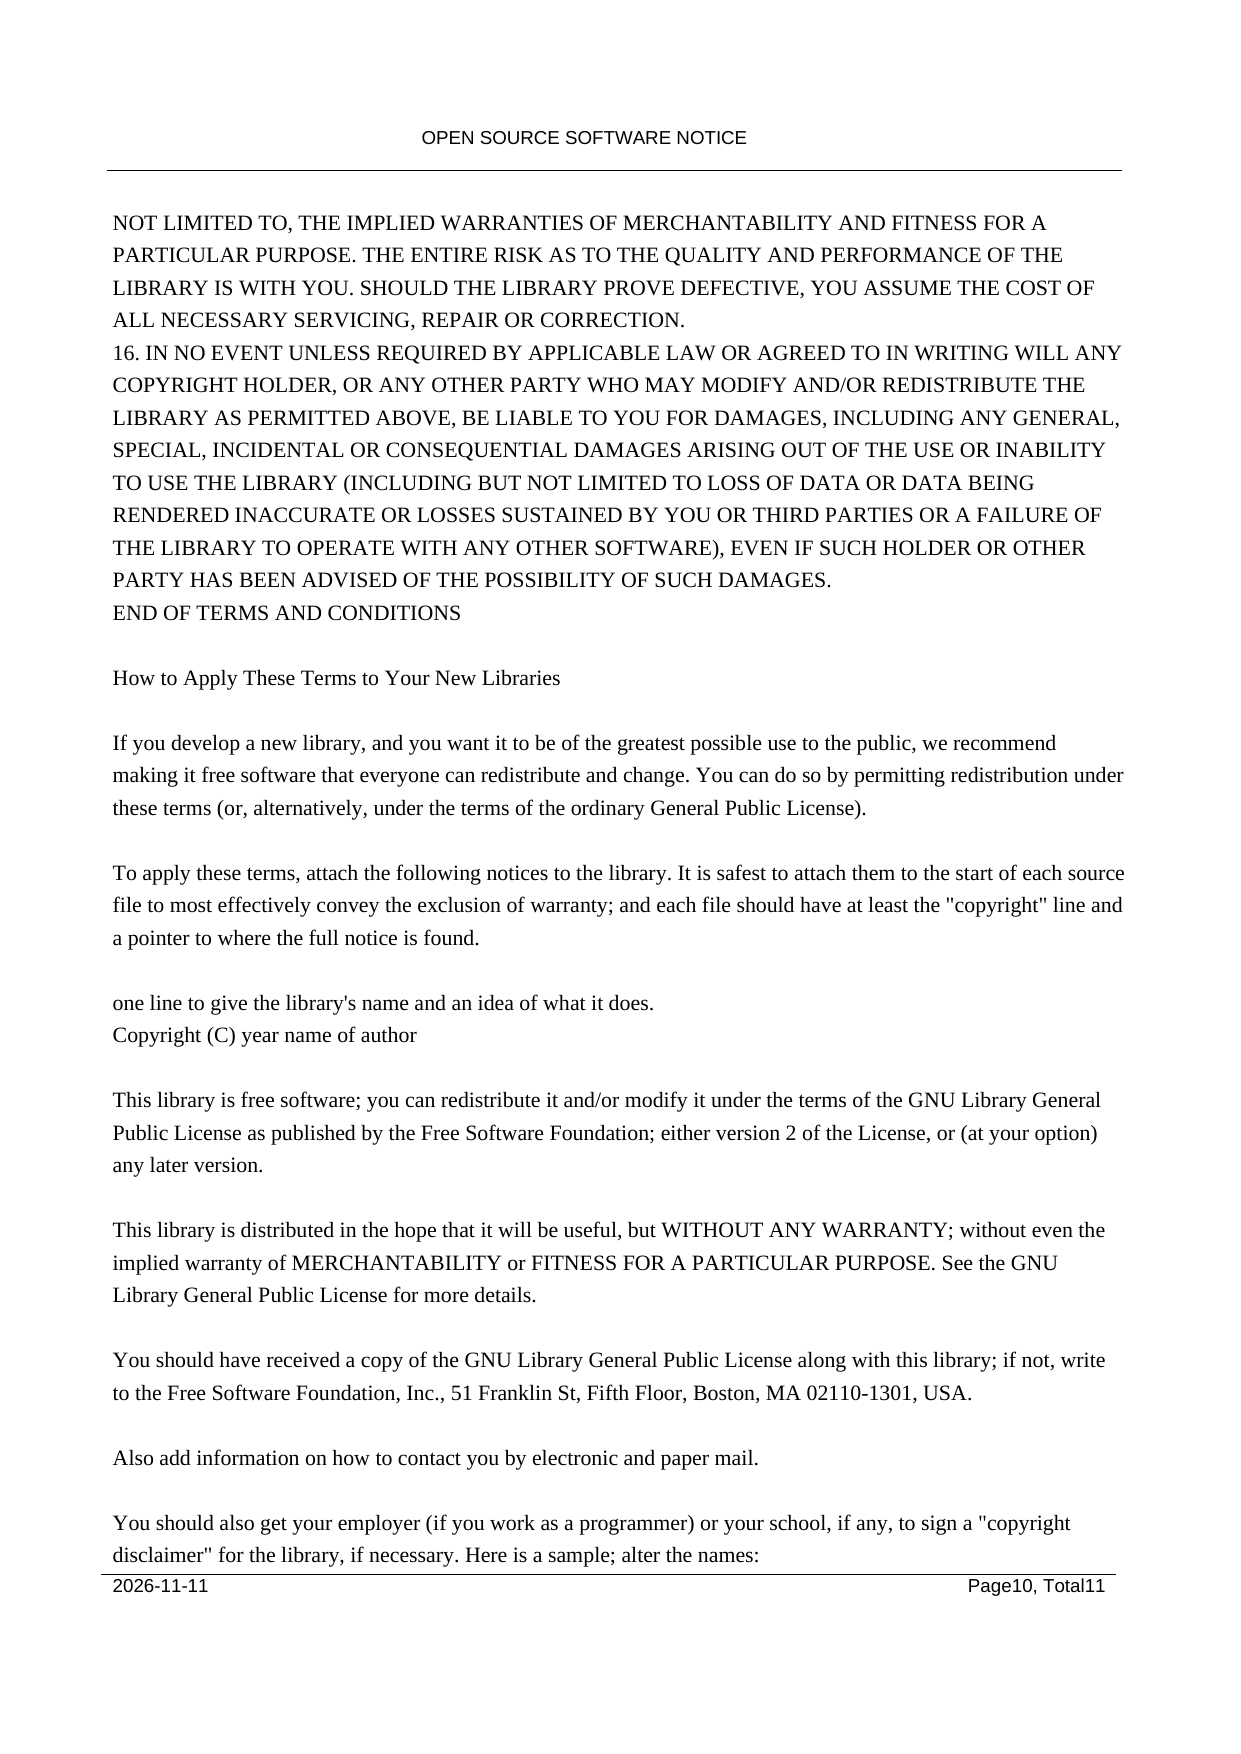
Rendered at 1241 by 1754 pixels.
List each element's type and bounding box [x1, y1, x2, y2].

text [112, 206, 1128, 1571]
